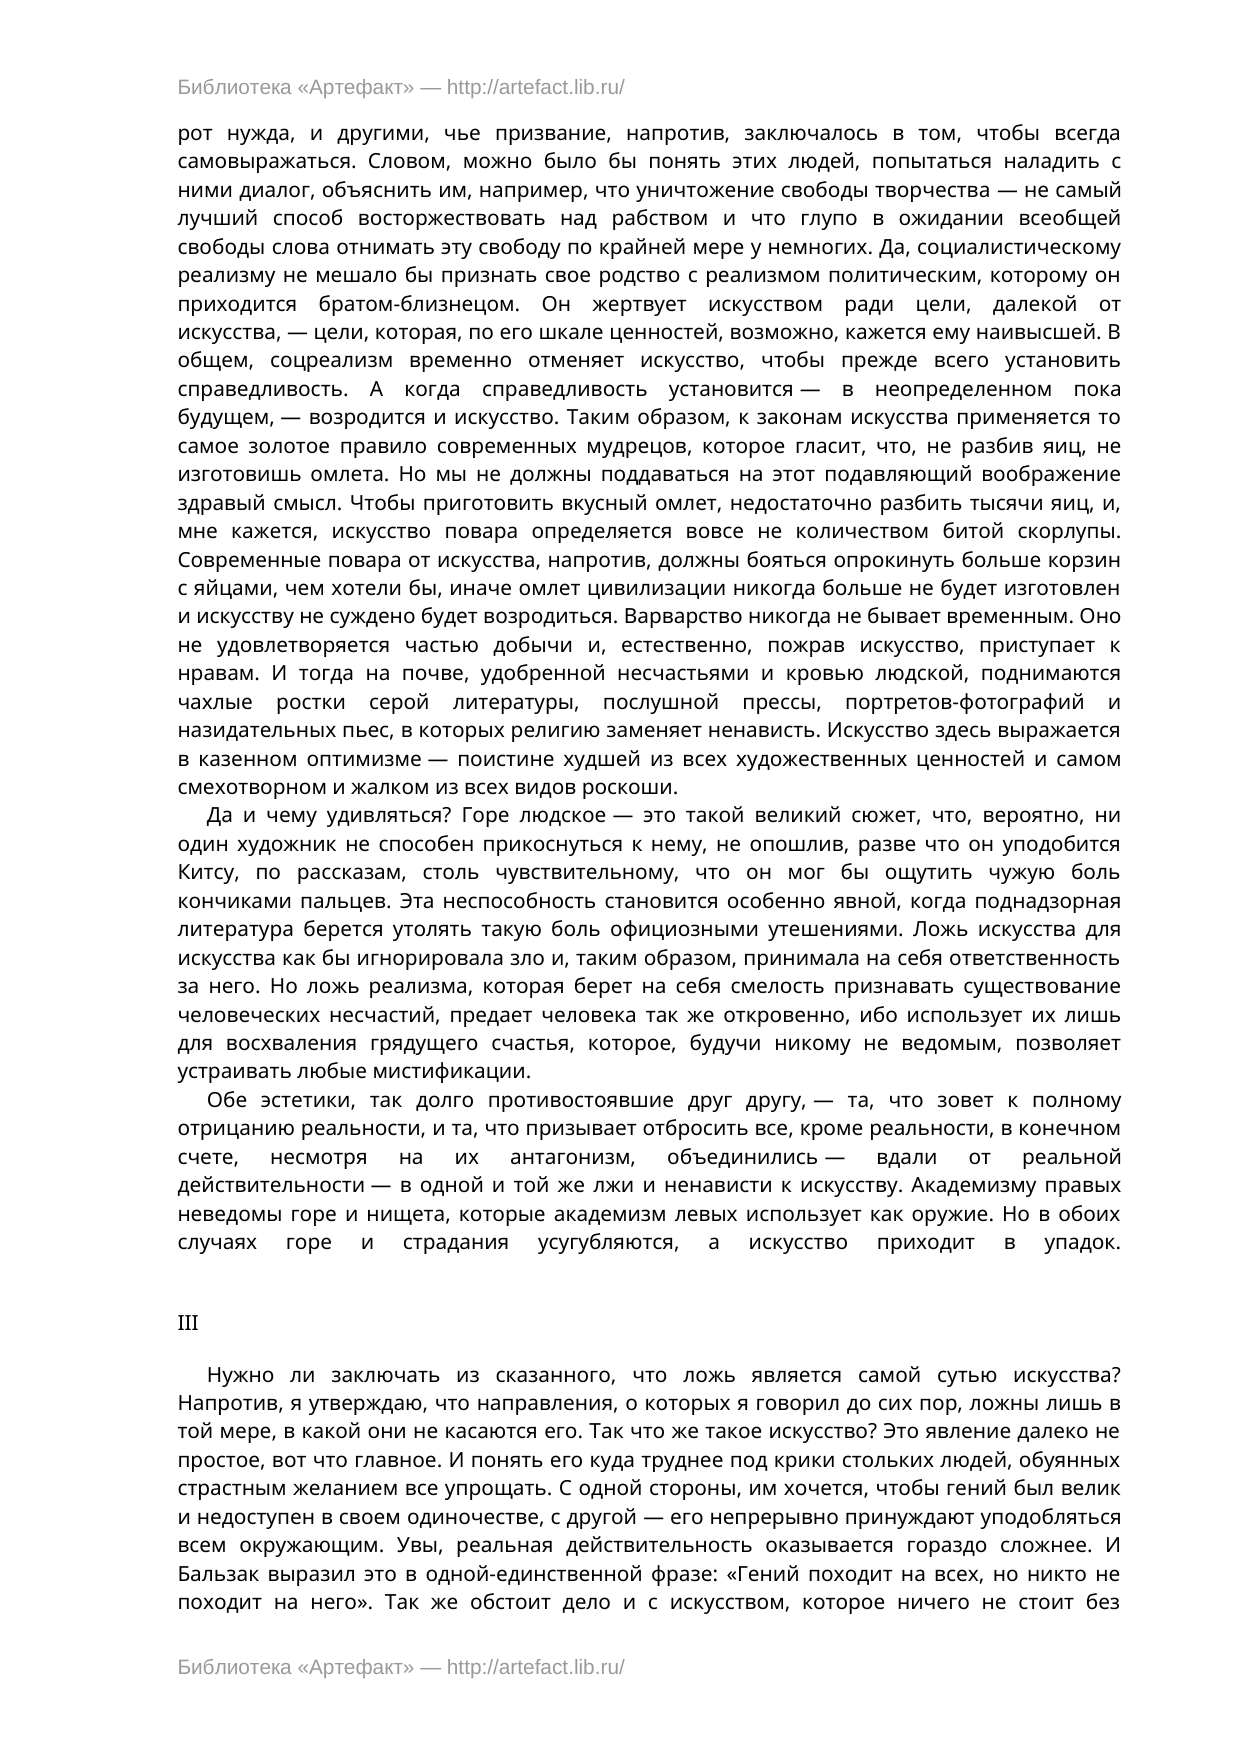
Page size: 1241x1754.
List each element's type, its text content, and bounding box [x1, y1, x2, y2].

text Да и чему удивляться? Горе людское — это такой великий сюжет, что, вероятно, ни один художник не способен прикоснуться к нему, не опошлив, разве что он уподобится Китсу, по рассказам, столь чувствительному, что он мог бы ощутить чужую боль кончиками пальцев. Эта неспособность становится особенно явной, когда поднадзорная литература берется утолять такую боль официозными утешениями. Ложь искусства для искусства как бы игнорировала зло и, таким образом, принимала на себя ответственность за него. Но ложь реализма, которая берет на себя смелость признавать существование человеческих несчастий, предает человека так же откровенно, ибо использует их лишь для восхваления грядущего счастья, которое, будучи никому не ведомым, позволяет устраивать любые мистификации. [177, 801, 1122, 1085]
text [177, 118, 1122, 801]
text Обе эстетики, так долго противостоявшие друг другу, — та, что зовет к полному отрицанию реальности, и та, что призывает отбросить все, кроме реальности, в конечном счете, несмотря на их антагонизм, объединились — вдали от реальной действительности — в одной и той же лжи и ненависти к искусству. Академизму правых неведомы горе и нищета, которые академизм левых использует как оружие. Но в обоих случаях горе и страдания усугубляются, а искусство приходит в упадок. [177, 1085, 1122, 1279]
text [177, 1360, 1122, 1616]
text III [177, 1279, 1122, 1360]
